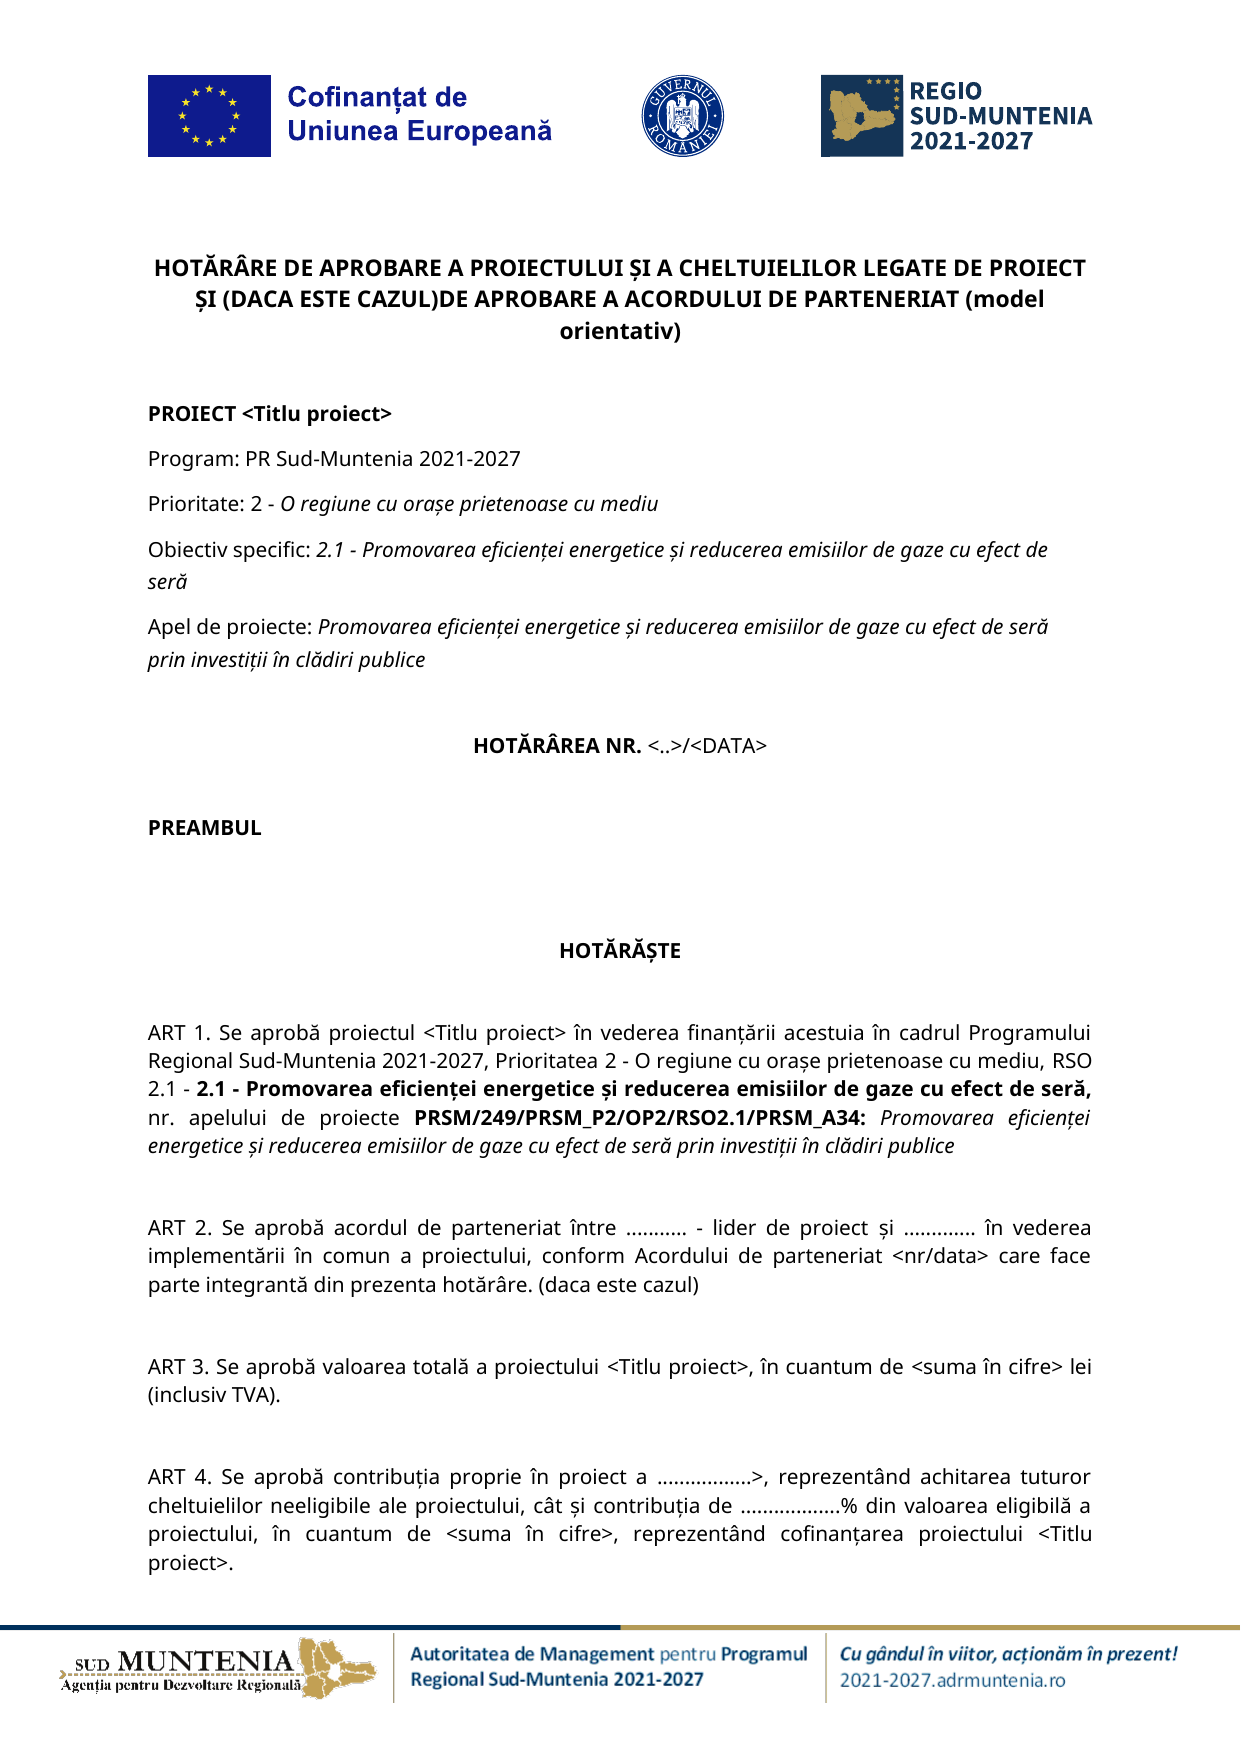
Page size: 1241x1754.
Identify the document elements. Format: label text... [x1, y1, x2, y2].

text ART 4. Se aprobă contribuția proprie în proiect a .................>, reprezentând achitarea tuturor cheltuielilor neeligibile ale proiectului, cât și contribuția de ..................% din valoarea eligibilă a proiectului, în cuantum de <suma în cifre>, reprezentând cofinanțarea proiectului <Titlu proiect>. [148, 1462, 1093, 1576]
text PROIECT <Titlu proiect> [148, 399, 1093, 428]
text ART 1. Se aprobă proiectul <Titlu proiect> în vederea finanțării acestuia în cadrul Programului Regional Sud-Muntenia 2021-2027, Prioritatea 2 - O regiune cu orașe prietenoase cu mediu, RSO 2.1 - 2.1 - Promovarea eficienței energetice și reducerea emisiilor de gaze cu efect de seră, nr. apelului de proiecte PRSM/249/PRSM_P2/OP2/RSO2.1/PRSM_A34: Promovarea eficienței energetice și reducerea emisiilor de gaze cu efect de seră prin investiții în clădiri publice [148, 1018, 1093, 1160]
text Program: PR Sud-Muntenia 2021-2027 [148, 444, 1093, 473]
text Obiectiv specific: 2.1 - Promovarea eficienței energetice și reducerea emisiilor de gaze cu efect de seră [148, 535, 1093, 596]
text PREAMBUL [148, 813, 1093, 841]
text HOTĂRĂȘTE [148, 936, 1093, 964]
text Apel de proiecte: Promovarea eficienței energetice și reducerea emisiilor de gaze cu efect de seră prin investiții în clădiri publice [148, 612, 1093, 673]
text HOTĂRÂRE DE APROBARE A PROIECTULUI ȘI A CHELTUIELILOR LEGATE DE PROIECT ȘI (DACA ESTE CAZUL)DE APROBARE A ACORDULUI DE PARTENERIAT (model orientativ) [148, 252, 1093, 346]
text Prioritate: 2 - O regiune cu orașe prietenoase cu mediu [148, 489, 1093, 518]
text ART 3. Se aprobă valoarea totală a proiectului <Titlu proiect>, în cuantum de <suma în cifre> lei (inclusiv TVA). [148, 1352, 1093, 1409]
text ART 2. Se aprobă acordul de parteneriat între ........... - lider de proiect şi ............. în vederea implementării în comun a proiectului, conform Acordului de parteneriat <nr/data> care face parte integrantă din prezenta hotărâre. (daca este cazul) [148, 1213, 1093, 1298]
text HOTĂRÂREA NR. <..>/<DATA> [148, 731, 1093, 759]
picture [0, 1625, 1241, 1704]
